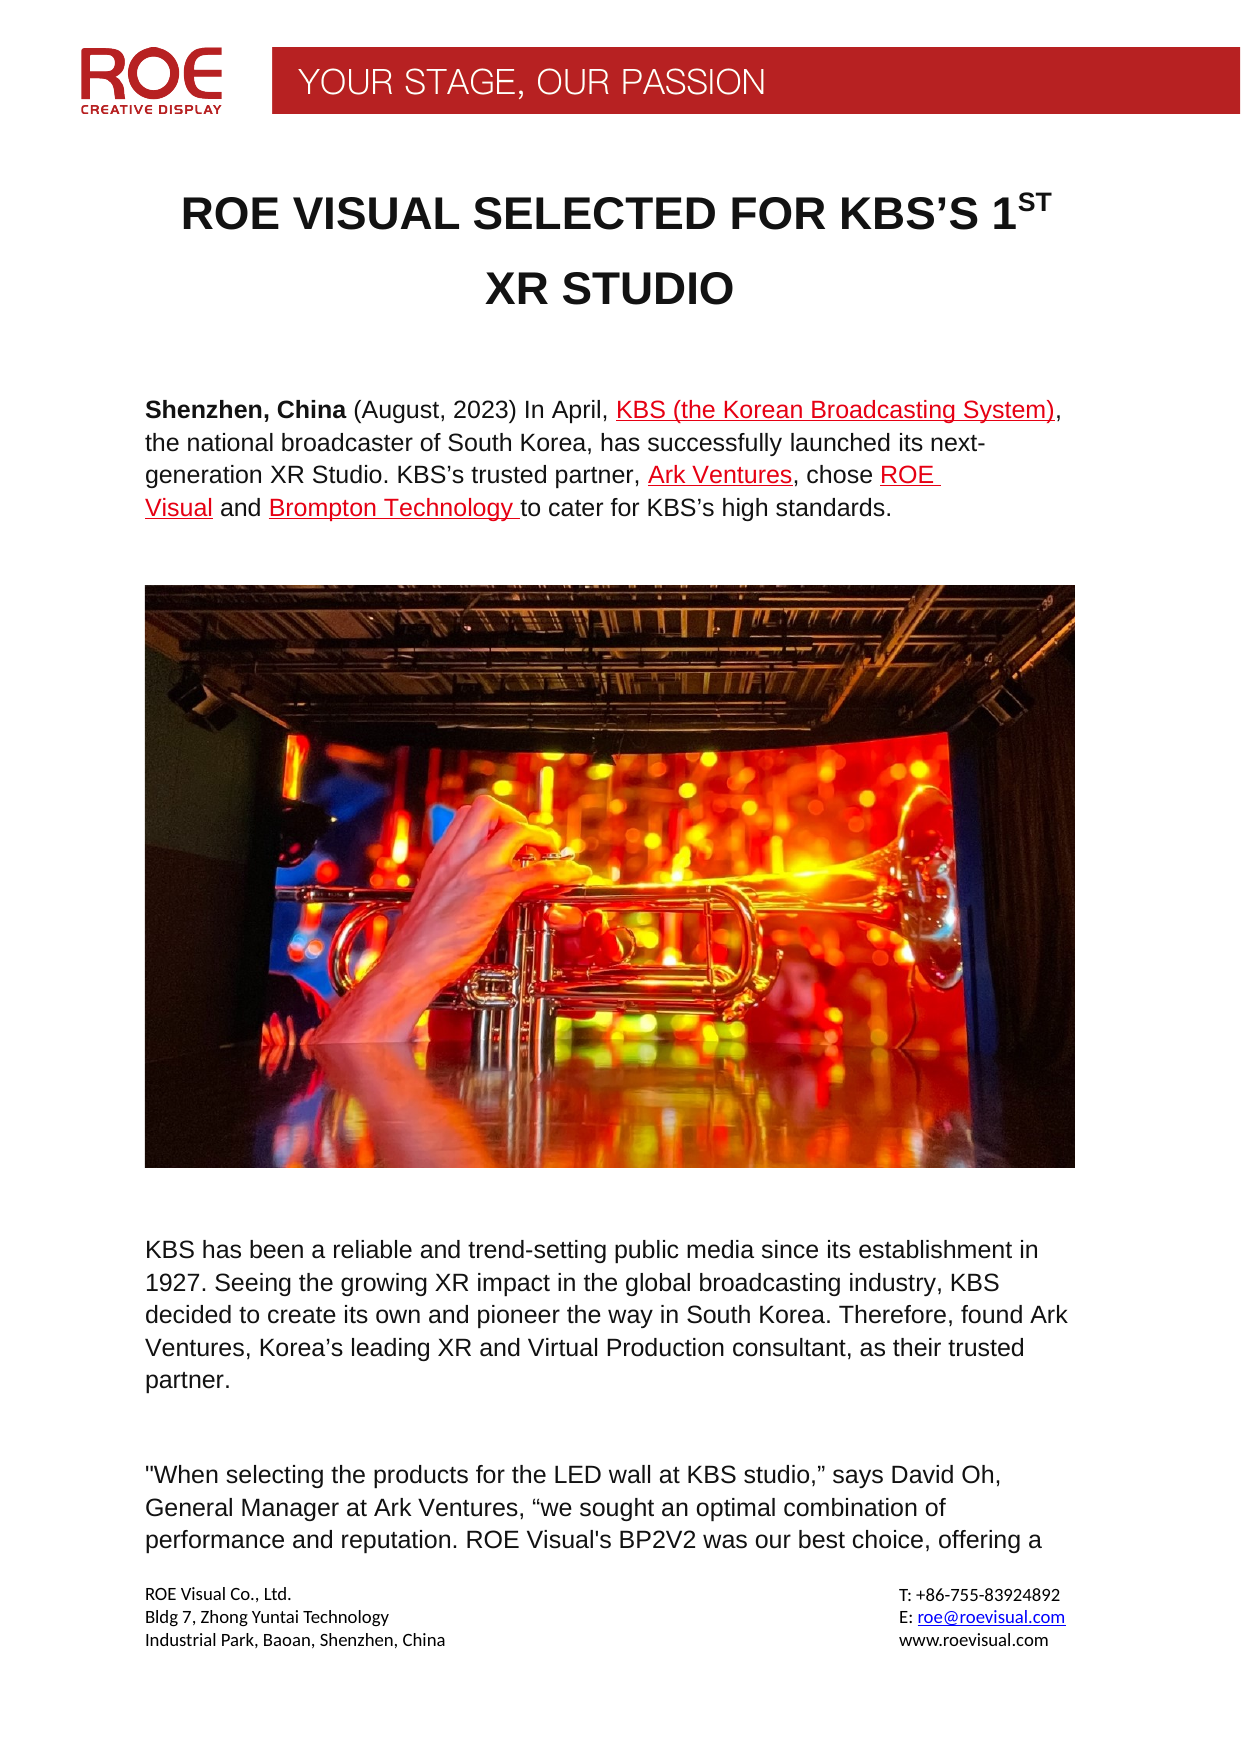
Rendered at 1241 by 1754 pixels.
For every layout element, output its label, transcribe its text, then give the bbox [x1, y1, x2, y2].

picture [144, 585, 1075, 1168]
picture [81, 47, 1241, 114]
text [145, 1458, 1075, 1556]
text ROE VISUAL SELECTED FOR KBS’s 1st XR studio [145, 181, 1075, 320]
text KBS has been a reliable and trend-setting public media since its establishment in 1927. Seeing the growing XR impact in the global broadcasting industry, KBS decided to create its own and pioneer the way in South Korea. Therefore, found Ark Ventures, Korea’s leading XR and Virtual Production consultant, as their trusted partner. [145, 1233, 1075, 1396]
text Shenzhen, China (August, 2023) In April, KBS (the Korean Broadcasting System), the national broadcaster of South Korea, has successfully launched its next-generation XR Studio. KBS’s trusted partner, Ark Ventures, chose ROE Visual and Brompton Technology to cater for KBS’s high standards. [145, 393, 1075, 523]
